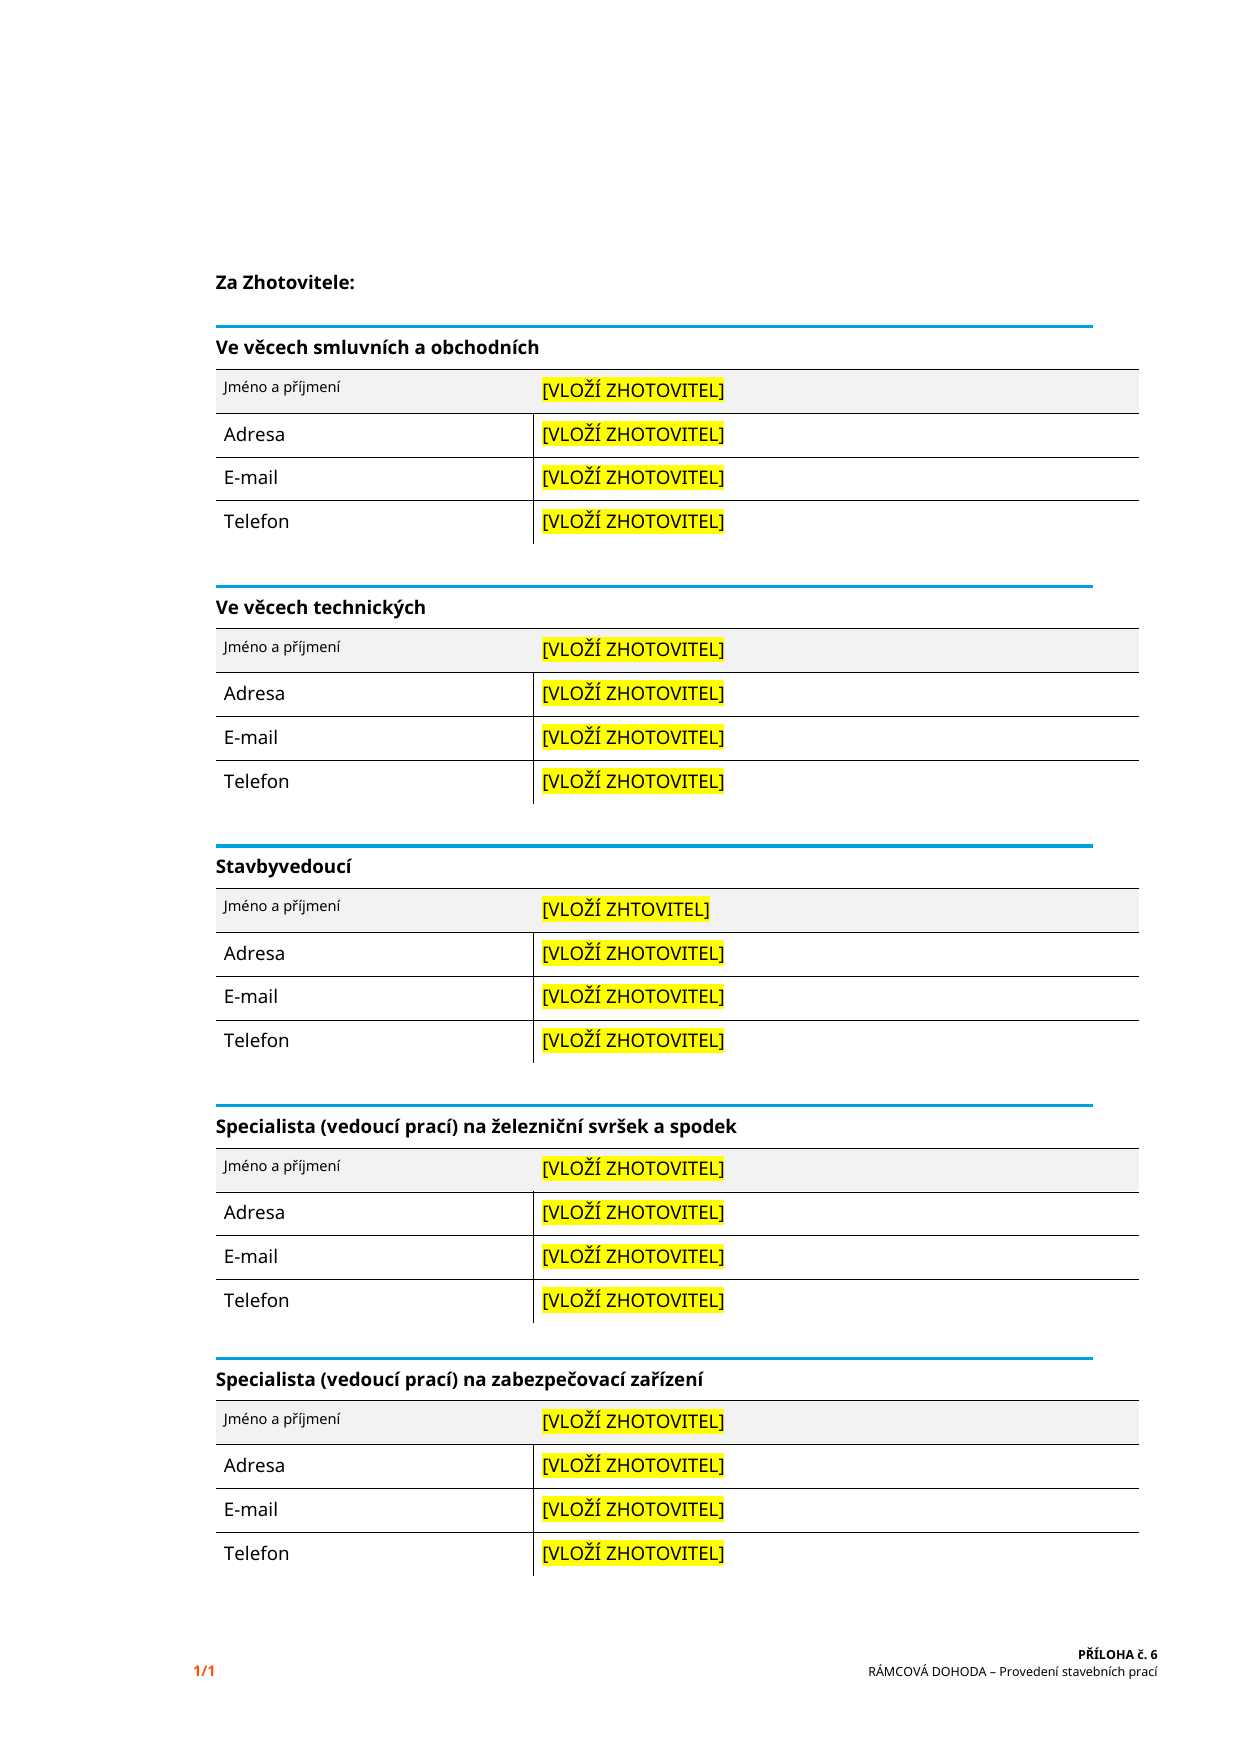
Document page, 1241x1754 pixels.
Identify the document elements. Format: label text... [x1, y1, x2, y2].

table_cell Adresa [216, 414, 533, 456]
table_cell E-mail [216, 1236, 533, 1279]
table_cell [VLOŽÍ ZHOTOVITEL] [534, 977, 1139, 1019]
table_cell Telefon [216, 1280, 533, 1323]
table_cell [VLOŽÍ ZHOTOVITEL] [534, 933, 1139, 976]
text Specialista (vedoucí prací) na železniční svršek a spodek [216, 1107, 1093, 1139]
table_cell Adresa [216, 673, 533, 716]
text Specialista (vedoucí prací) na zabezpečovací zařízení [216, 1360, 1093, 1392]
table_header [VLOŽÍ ZHOTOVITEL] [534, 1401, 1139, 1444]
table_header Jméno a příjmení [216, 370, 534, 413]
table_cell Telefon [216, 501, 533, 544]
text Ve věcech smluvních a obchodních [216, 328, 1093, 360]
table_cell [VLOŽÍ ZHOTOVITEL] [534, 501, 1139, 544]
text Za Zhotovitele: [216, 269, 1093, 294]
table_header [VLOŽÍ ZHTOVITEL] [534, 889, 1139, 932]
table_cell [VLOŽÍ ZHOTOVITEL] [534, 1489, 1139, 1532]
table_header [VLOŽÍ ZHOTOVITEL] [534, 370, 1139, 413]
table_cell E-mail [216, 458, 533, 500]
table_cell Adresa [216, 1445, 533, 1488]
table_header Jméno a příjmení [216, 889, 534, 932]
text Ve věcech technických [216, 588, 1093, 619]
table_header [VLOŽÍ ZHOTOVITEL] [534, 1149, 1139, 1191]
table_cell Telefon [216, 1533, 533, 1576]
table_header [VLOŽÍ ZHOTOVITEL] [534, 629, 1139, 672]
table_cell [VLOŽÍ ZHOTOVITEL] [534, 673, 1139, 716]
table_cell [VLOŽÍ ZHOTOVITEL] [534, 761, 1139, 804]
table_cell Telefon [216, 1021, 533, 1063]
table_cell [VLOŽÍ ZHOTOVITEL] [534, 414, 1139, 456]
table_cell E-mail [216, 1489, 533, 1532]
table_header Jméno a příjmení [216, 629, 534, 672]
table_cell Telefon [216, 761, 533, 804]
table_cell E-mail [216, 717, 533, 760]
table_cell [VLOŽÍ ZHOTOVITEL] [534, 1280, 1139, 1323]
table_cell [VLOŽÍ ZHOTOVITEL] [534, 458, 1139, 500]
table_cell [VLOŽÍ ZHOTOVITEL] [534, 717, 1139, 760]
table_cell [VLOŽÍ ZHOTOVITEL] [534, 1021, 1139, 1063]
table_cell E-mail [216, 977, 533, 1019]
table_header Jméno a příjmení [216, 1149, 534, 1191]
table_cell [VLOŽÍ ZHOTOVITEL] [534, 1236, 1139, 1279]
table_cell [VLOŽÍ ZHOTOVITEL] [534, 1193, 1139, 1235]
table_cell Adresa [216, 933, 533, 976]
table_cell [VLOŽÍ ZHOTOVITEL] [534, 1533, 1139, 1576]
table_header Jméno a příjmení [216, 1401, 534, 1444]
text Stavbyvedoucí [216, 848, 1093, 879]
table_cell [VLOŽÍ ZHOTOVITEL] [534, 1445, 1139, 1488]
table_cell Adresa [216, 1193, 533, 1235]
